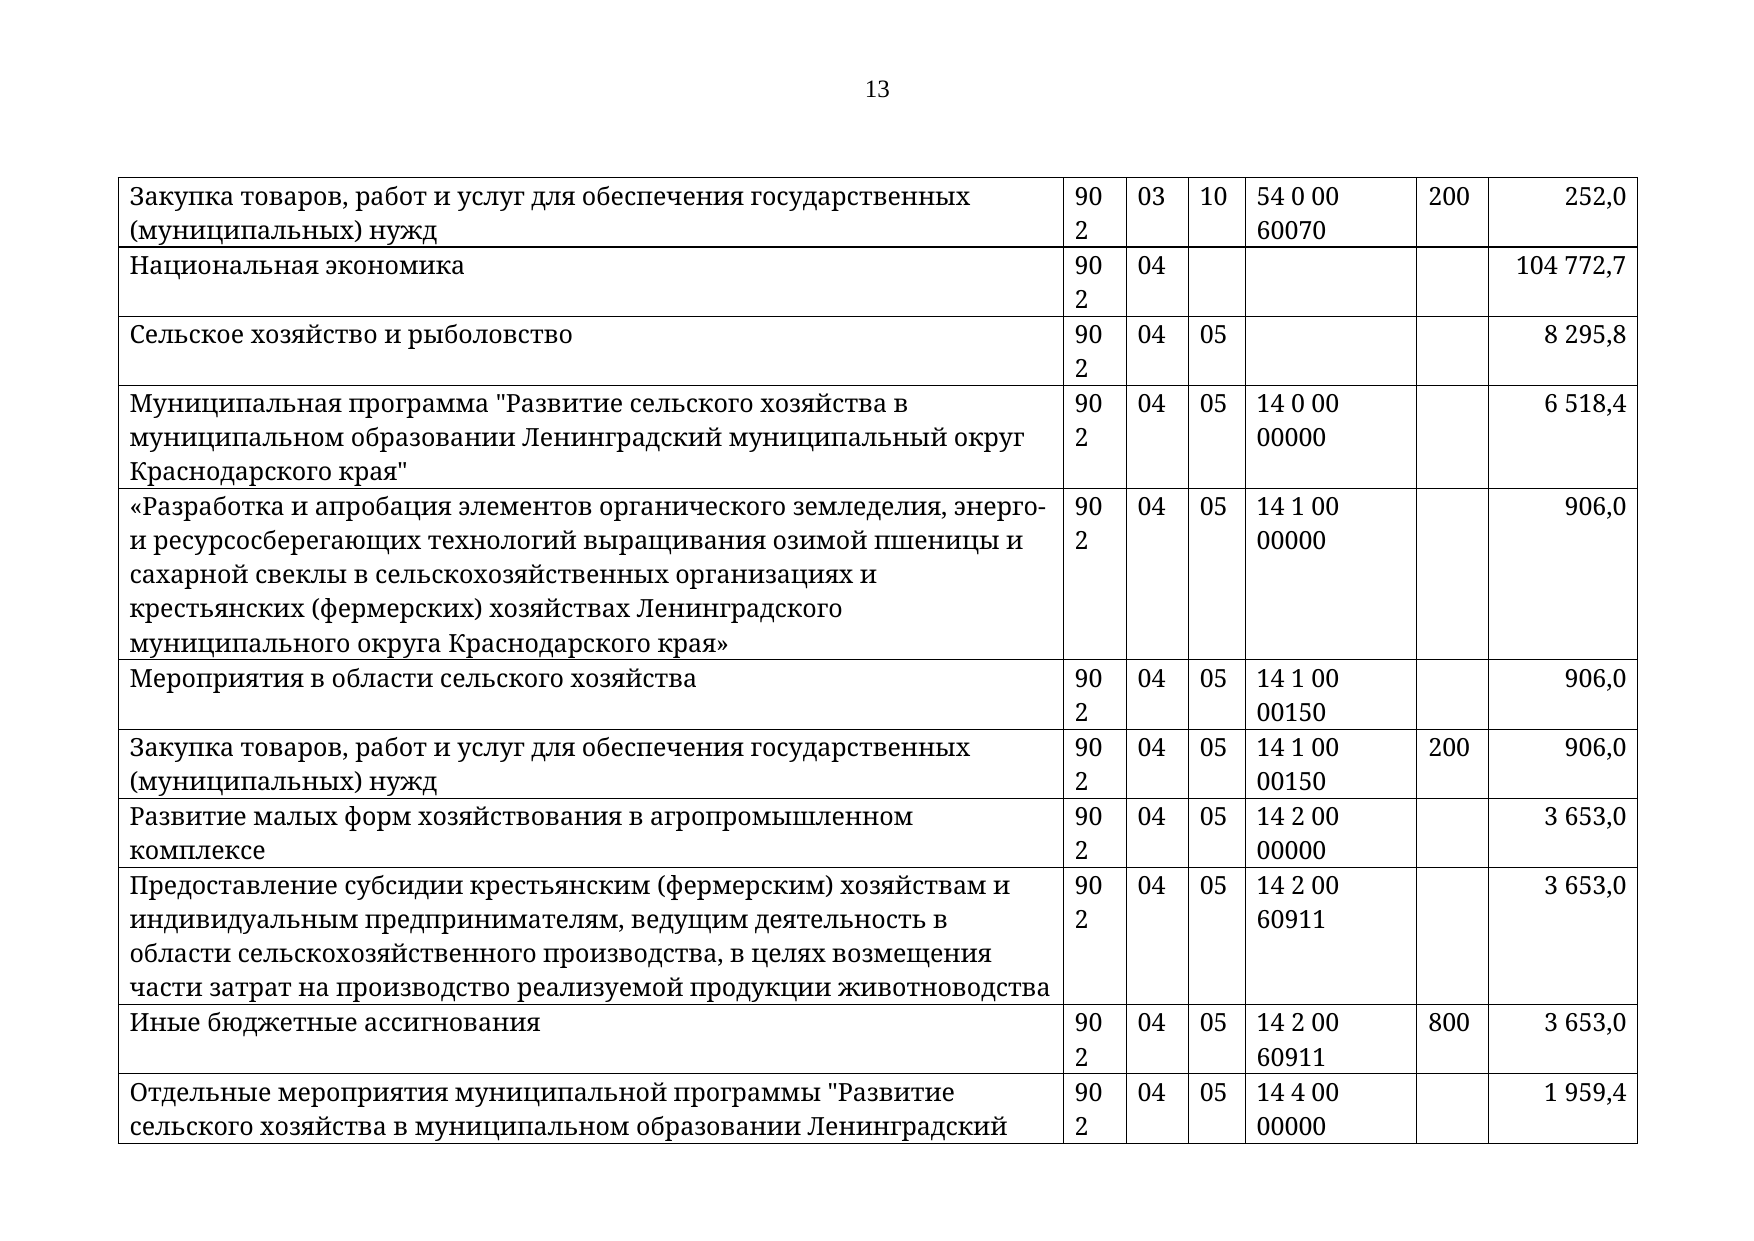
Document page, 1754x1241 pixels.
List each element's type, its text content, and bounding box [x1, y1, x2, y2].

table_cell 902 [1064, 660, 1126, 728]
table_cell 906,0 [1489, 660, 1637, 728]
table_cell 04 [1127, 660, 1188, 728]
table_cell 902 [1064, 248, 1126, 316]
table_cell 252,0 [1489, 178, 1637, 246]
table_cell 3 653,0 [1489, 868, 1637, 1004]
table_cell 04 [1127, 317, 1188, 385]
table_cell 902 [1064, 1074, 1126, 1142]
table_cell 902 [1064, 799, 1126, 867]
table_cell 05 [1189, 1074, 1245, 1142]
table_cell 05 [1189, 730, 1245, 798]
table_cell 14 1 00 00000 [1246, 489, 1416, 659]
table_cell 54 0 00 60070 [1246, 178, 1416, 246]
table_cell 05 [1189, 868, 1245, 1004]
table_cell 04 [1127, 489, 1188, 659]
table_cell 902 [1064, 317, 1126, 385]
table_cell Закупка товаров, работ и услуг для обеспечения государственных (муниципальных) нужд [119, 730, 1063, 798]
table_cell [1246, 317, 1416, 385]
table_cell [1189, 248, 1245, 316]
table_cell Национальная экономика [119, 248, 1063, 316]
table_cell 05 [1189, 660, 1245, 728]
table_cell 902 [1064, 1005, 1126, 1073]
table_cell 104 772,7 [1489, 248, 1637, 316]
table_cell 14 2 00 60911 [1246, 1005, 1416, 1073]
table_cell Закупка товаров, работ и услуг для обеспечения государственных (муниципальных) нужд [119, 178, 1063, 246]
table_cell [1417, 1074, 1488, 1142]
table_cell 8 295,8 [1489, 317, 1637, 385]
table_cell 902 [1064, 868, 1126, 1004]
table_cell 03 [1127, 178, 1188, 246]
table_cell 05 [1189, 799, 1245, 867]
table_cell [1417, 489, 1488, 659]
table_cell 902 [1064, 489, 1126, 659]
table_cell Муниципальная программа "Развитие сельского хозяйства в муниципальном образовании Ленинградский муниципальный округ Краснодарского края" [119, 386, 1063, 488]
table_cell 902 [1064, 730, 1126, 798]
table_cell 902 [1064, 178, 1126, 246]
table_cell Сельское хозяйство и рыболовство [119, 317, 1063, 385]
table_cell [1417, 386, 1488, 488]
table_cell 04 [1127, 386, 1188, 488]
table_cell 14 0 00 00000 [1246, 386, 1416, 488]
table_cell 902 [1064, 386, 1126, 488]
table_cell 906,0 [1489, 489, 1637, 659]
table_cell Иные бюджетные ассигнования [119, 1005, 1063, 1073]
table_cell 05 [1189, 1005, 1245, 1073]
table_cell 200 [1417, 730, 1488, 798]
table_cell 04 [1127, 799, 1188, 867]
table_cell Предоставление субсидии крестьянским (фермерским) хозяйствам и индивидуальным предпринимателям, ведущим деятельность в области сельскохозяйственного производства, в целях возмещения части затрат на производство реализуемой продукции животноводства [119, 868, 1063, 1004]
table_cell [1417, 660, 1488, 728]
table_cell [1417, 868, 1488, 1004]
table_cell «Разработка и апробация элементов органического земледелия, энерго- и ресурсосберегающих технологий выращивания озимой пшеницы и сахарной свеклы в сельскохозяйственных организациях и крестьянских (фермерских) хозяйствах Ленинградского муниципального округа Краснодарского края» [119, 489, 1063, 659]
table_cell Мероприятия в области сельского хозяйства [119, 660, 1063, 728]
table_cell 6 518,4 [1489, 386, 1637, 488]
table_cell 14 2 00 00000 [1246, 799, 1416, 867]
table_cell 3 653,0 [1489, 799, 1637, 867]
table_cell [1417, 317, 1488, 385]
table_cell 200 [1417, 178, 1488, 246]
table_cell 05 [1189, 317, 1245, 385]
table_cell 04 [1127, 730, 1188, 798]
table_cell 14 4 00 00000 [1246, 1074, 1416, 1142]
table_cell [1417, 248, 1488, 316]
table_cell 04 [1127, 1005, 1188, 1073]
table_cell 14 1 00 00150 [1246, 660, 1416, 728]
table_cell [1417, 799, 1488, 867]
table_cell 14 2 00 60911 [1246, 868, 1416, 1004]
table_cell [119, 1074, 1063, 1142]
table_cell 1 959,4 [1489, 1074, 1637, 1142]
table_cell 04 [1127, 248, 1188, 316]
table_cell 04 [1127, 868, 1188, 1004]
table_cell Развитие малых форм хозяйствования в агропромышленном комплексе [119, 799, 1063, 867]
table_cell 906,0 [1489, 730, 1637, 798]
table_cell 05 [1189, 489, 1245, 659]
table_cell 04 [1127, 1074, 1188, 1142]
table_cell 10 [1189, 178, 1245, 246]
table_cell 800 [1417, 1005, 1488, 1073]
table_cell 14 1 00 00150 [1246, 730, 1416, 798]
table_cell 05 [1189, 386, 1245, 488]
table_cell 3 653,0 [1489, 1005, 1637, 1073]
table_cell [1246, 248, 1416, 316]
